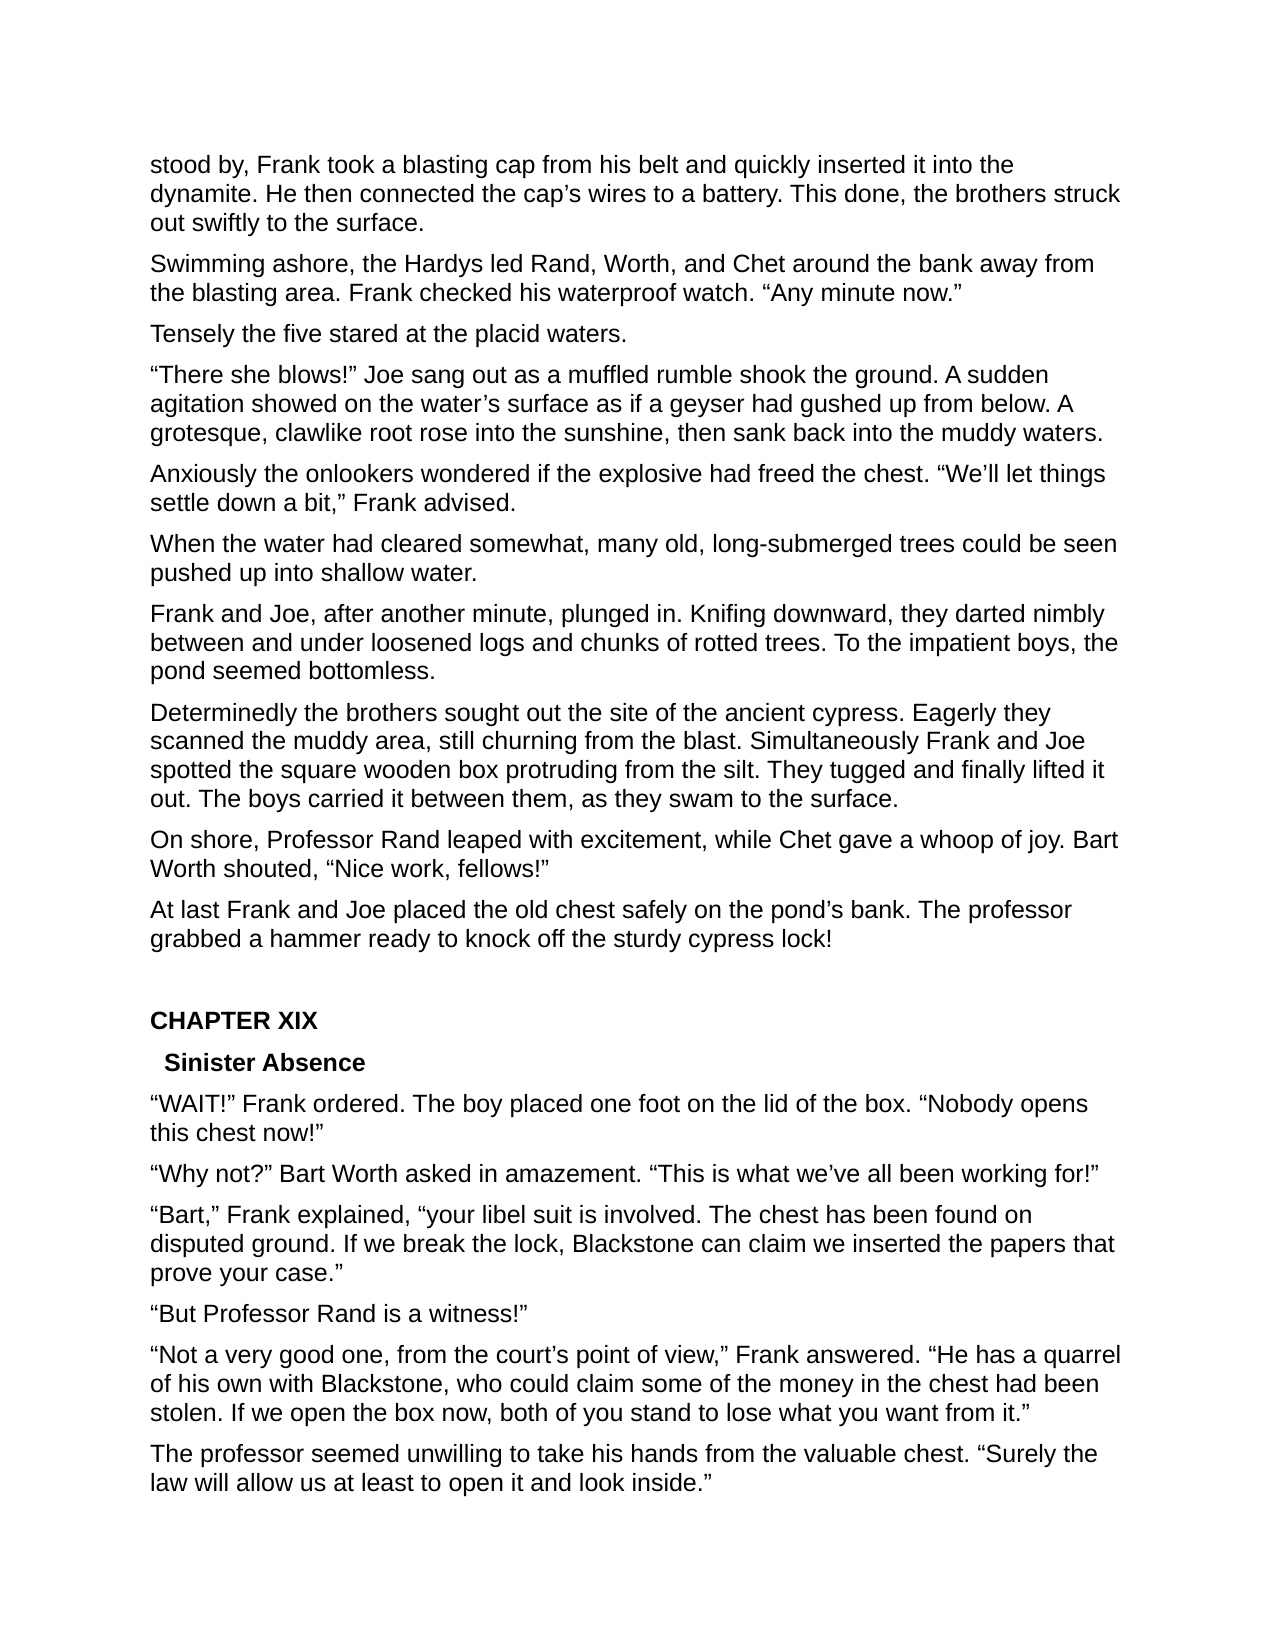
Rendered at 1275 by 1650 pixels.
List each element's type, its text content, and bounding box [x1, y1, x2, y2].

text Frank and Joe, after another minute, plunged in. Knifing downward, they darted nimbly between and under loosened logs and chunks of rotted trees. To the impatient boys, the pond seemed bottomless. [150, 599, 1125, 685]
text At last Frank and Joe placed the old chest safely on the pond’s bank. The professor grabbed a hammer ready to knock off the sturdy cypress lock! [150, 895, 1125, 952]
text “Not a very good one, from the court’s point of view,” Frank answered. “He has a quarrel of his own with Blackstone, who could claim some of the money in the chest had been stolen. If we open the box now, both of you stand to lose what you want from it.” [150, 1340, 1125, 1426]
text Anxiously the onlookers wondered if the explosive had freed the chest. “We’ll let things settle down a bit,” Frank advised. [150, 459, 1125, 516]
text The professor seemed unwilling to take his hands from the valuable chest. “Surely the law will allow us at least to open it and look inside.” [150, 1439, 1125, 1496]
text “Why not?” Bart Worth asked in amazement. “This is what we’ve all been working for!” [150, 1159, 1125, 1187]
text “There she blows!” Joe sang out as a muffled rumble shook the ground. A sudden agitation showed on the water’s surface as if a geyser had gushed up from below. A grotesque, clawlike root rose into the sunshine, then sank back into the muddy waters. [150, 360, 1125, 446]
text On shore, Professor Rand leaped with excitement, while Chet gave a whoop of joy. Bart Worth shouted, “Nice work, fellows!” [150, 825, 1125, 882]
text Tensely the five stared at the placid waters. [150, 319, 1125, 347]
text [150, 150, 1125, 236]
text “But Professor Rand is a witness!” [150, 1299, 1125, 1327]
text Sinister Absence [150, 1047, 1125, 1076]
text Swimming ashore, the Hardys led Rand, Worth, and Chet around the bank away from the blasting area. Frank checked his waterproof watch. “Any minute now.” [150, 249, 1125, 306]
text “WAIT!” Frank ordered. The boy placed one foot on the lid of the box. “Nobody opens this chest now!” [150, 1089, 1125, 1146]
text Determinedly the brothers sought out the site of the ancient cypress. Eagerly they scanned the muddy area, still churning from the blast. Simultaneously Frank and Joe spotted the square wooden box protruding from the silt. They tugged and finally lifted it out. The boys carried it between them, as they swam to the surface. [150, 697, 1125, 812]
text When the water had cleared somewhat, many old, long-submerged trees could be seen pushed up into shallow water. [150, 529, 1125, 586]
text CHAPTER XIX [150, 1006, 1125, 1035]
text “Bart,” Frank explained, “your libel suit is involved. The chest has been found on disputed ground. If we break the lock, Blackstone can claim we inserted the papers that prove your case.” [150, 1200, 1125, 1286]
